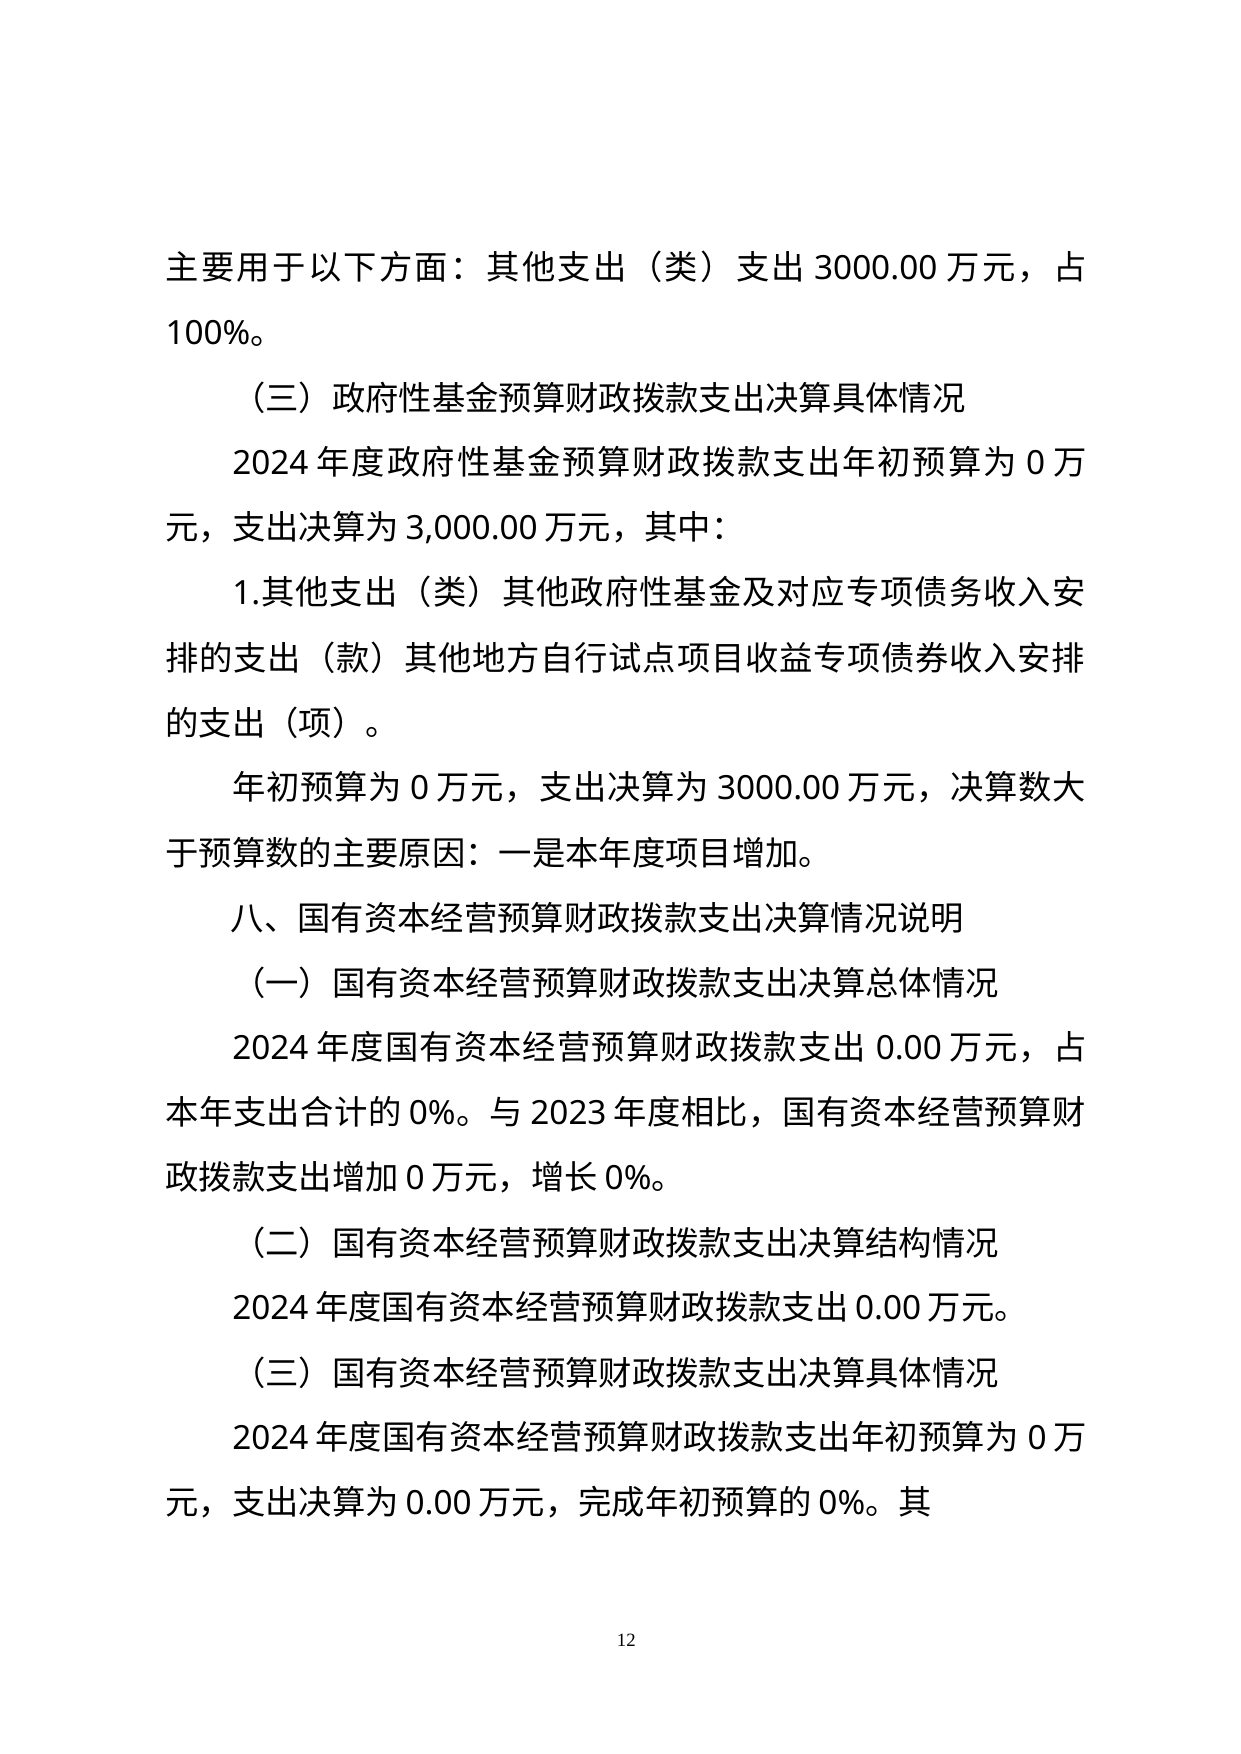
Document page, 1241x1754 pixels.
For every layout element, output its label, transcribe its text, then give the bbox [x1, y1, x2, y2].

text 八、国有资本经营预算财政拨款支出决算情况说明 [165, 883, 1087, 948]
text （三）国有资本经营预算财政拨款支出决算具体情况 [165, 1338, 1087, 1403]
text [165, 233, 1087, 363]
text 1.其他支出（类）其他政府性基金及对应专项债务收入安排的支出（款）其他地方自行试点项目收益专项债券收入安排的支出（项）。 [165, 558, 1087, 753]
text 2024年度国有资本经营预算财政拨款支出年初预算为0万元，支出决算为0.00万元，完成年初预算的0%。其 [165, 1403, 1087, 1533]
text 2024年度国有资本经营预算财政拨款支出0.00万元。 [165, 1273, 1087, 1338]
text 年初预算为0万元，支出决算为3000.00万元，决算数大于预算数的主要原因：一是本年度项目增加。 [165, 753, 1087, 883]
text 2024年度政府性基金预算财政拨款支出年初预算为0万元，支出决算为3,000.00万元，其中： [165, 428, 1087, 558]
text （二）国有资本经营预算财政拨款支出决算结构情况 [165, 1208, 1087, 1273]
text 2024年度国有资本经营预算财政拨款支出0.00万元，占本年支出合计的0%。与2023年度相比，国有资本经营预算财政拨款支出增加0万元，增长0%。 [165, 1013, 1087, 1208]
text （三）政府性基金预算财政拨款支出决算具体情况 [165, 363, 1087, 428]
text （一）国有资本经营预算财政拨款支出决算总体情况 [165, 948, 1087, 1013]
